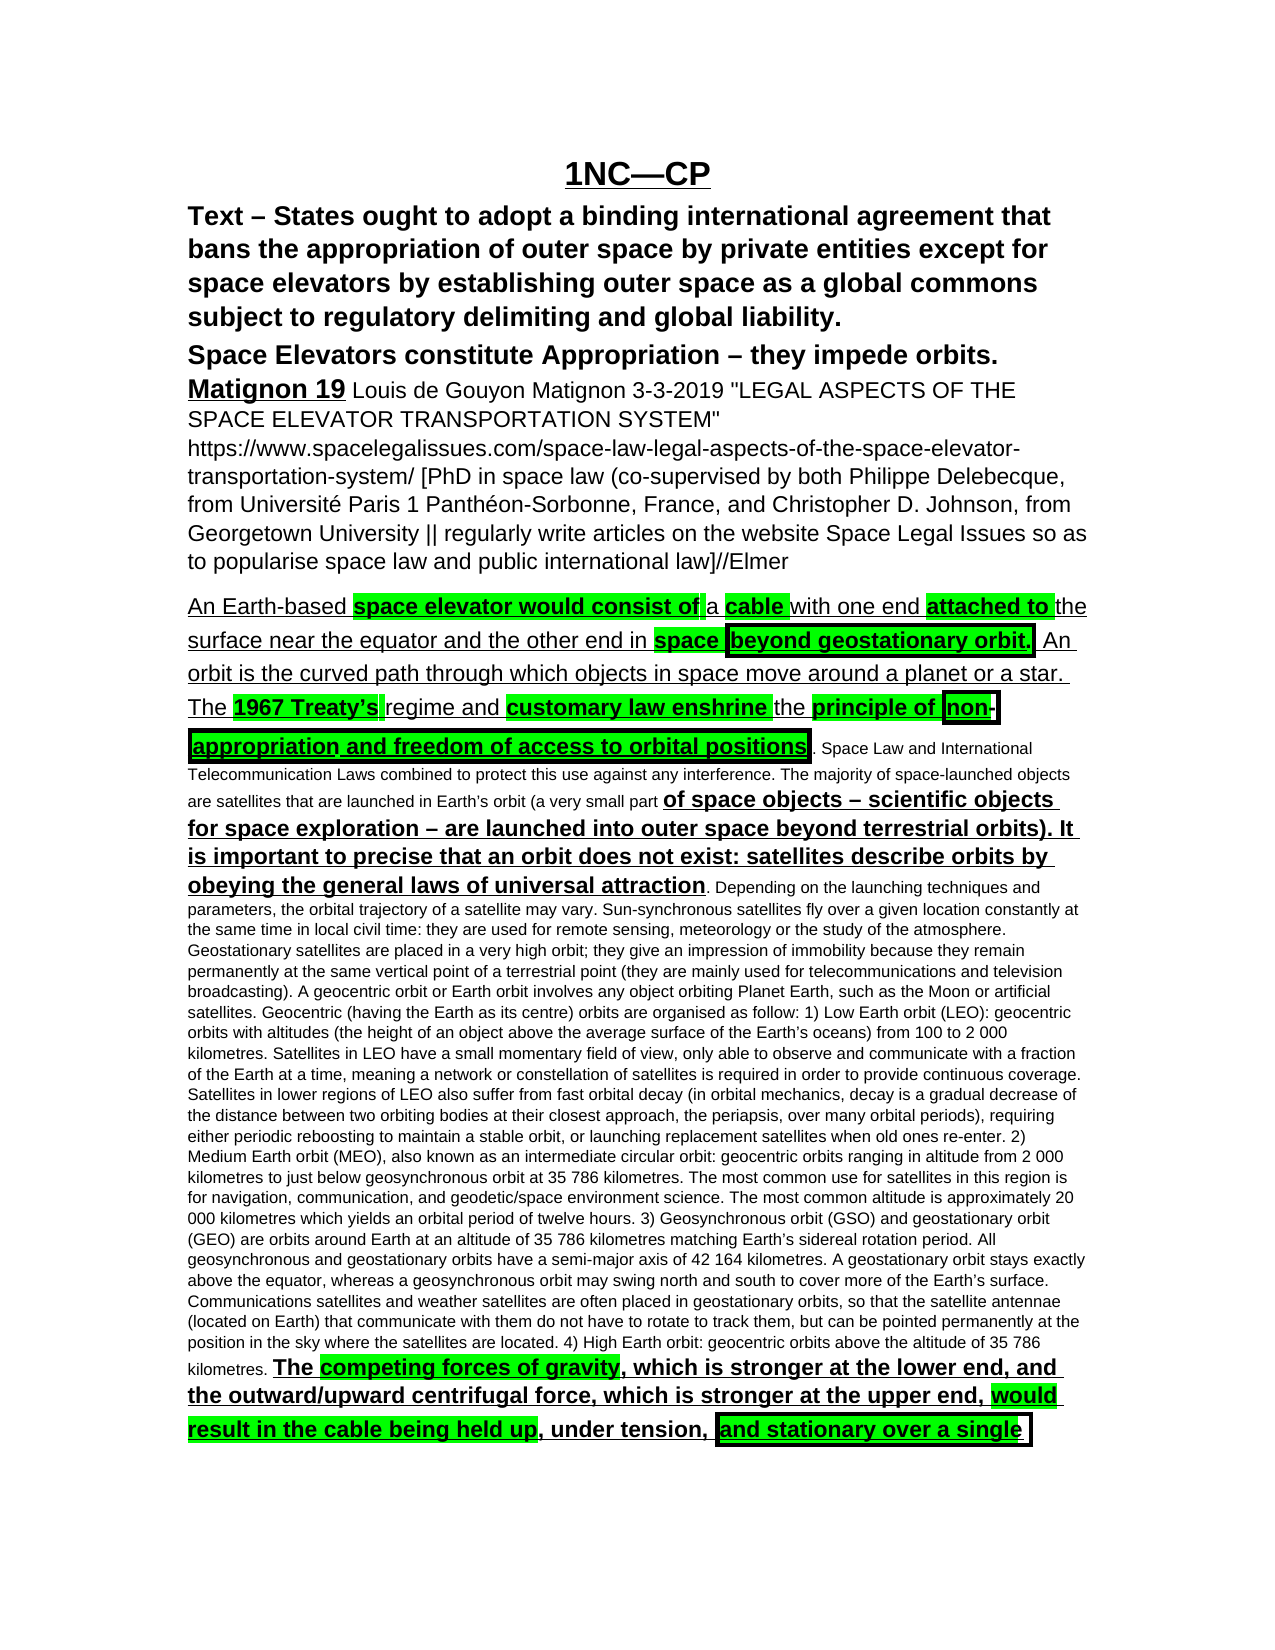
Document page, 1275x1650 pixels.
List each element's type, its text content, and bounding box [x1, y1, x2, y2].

subtitle Text – States ought to adopt a binding international agreement that bans the appropriation of outer space by private entities except for space elevators by establishing outer space as a global commons subject to regulatory delimiting and global liability. [187, 200, 1087, 332]
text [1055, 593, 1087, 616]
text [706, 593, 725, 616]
text Matignon 19 Louis de Gouyon Matignon 3-3-2019 "LEGAL ASPECTS OF THE SPACE ELEVATOR TRANSPORTATION SYSTEM" https://www.spacelegalissues.com/space-law-legal-aspects-of-the-space-elevator-transportation-system/ [PhD in space law (co-supervised by both Philippe Delebecque, from Université Paris 1 Panthéon-Sorbonne, France, and Christopher D. Johnson, from Georgetown University || regularly write articles on the website Space Legal Issues so as to popularise space law and public international law]//Elmer [187, 373, 1087, 574]
subtitle 1NC—CP [187, 154, 1087, 193]
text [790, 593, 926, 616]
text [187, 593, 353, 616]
subtitle Space Elevators constitute Appropriation – they impede orbits. [187, 339, 1087, 370]
